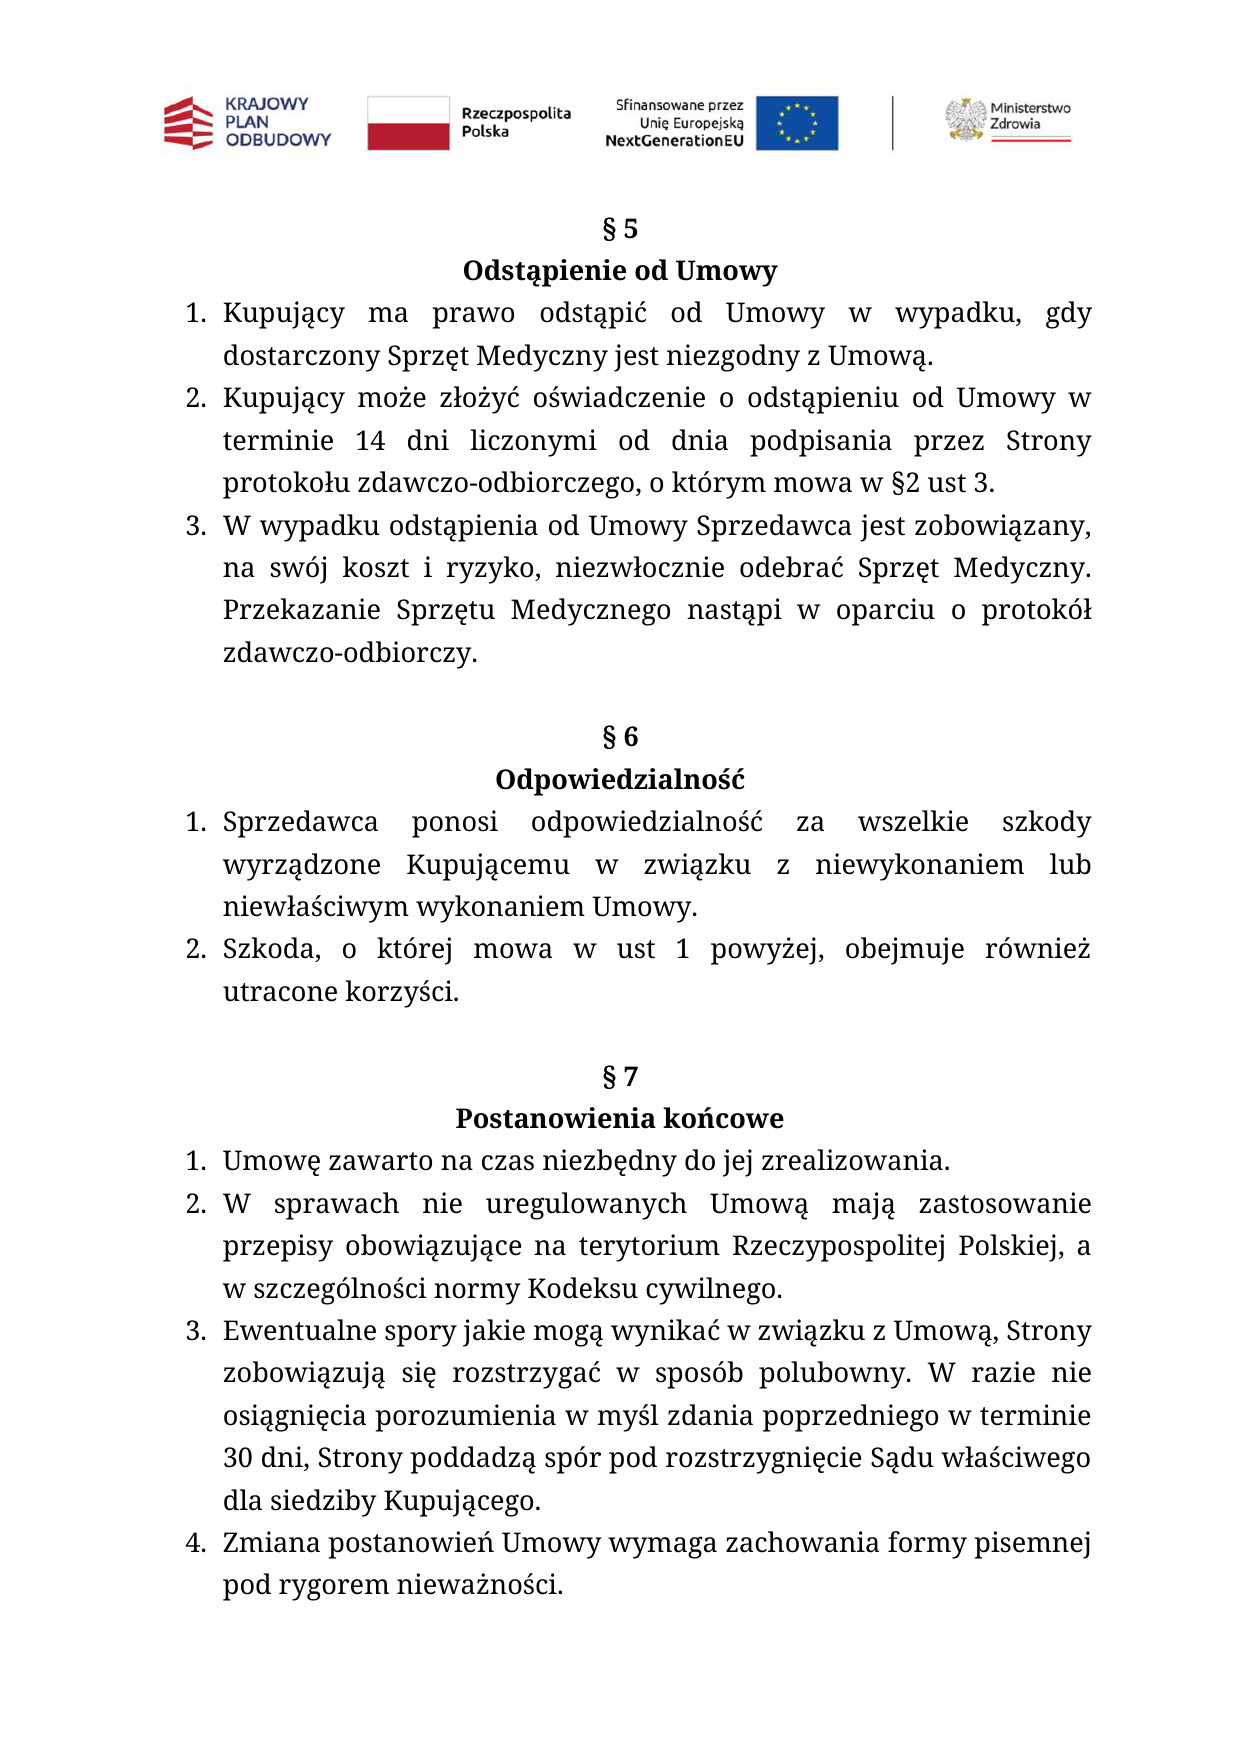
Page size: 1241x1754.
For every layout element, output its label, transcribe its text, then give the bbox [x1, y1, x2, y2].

picture [147, 73, 1093, 167]
list W sprawach nie uregulowanych Umową mają zastosowanie przepisy obowiązujące na terytorium Rzeczypospolitej Polskiej, a w szczególności normy Kodeksu cywilnego. [185, 1184, 1093, 1306]
list Ewentualne spory jakie mogą wynikać w związku z Umową, Strony zobowiązują się rozstrzygać w sposób polubowny. W razie nie osiągnięcia porozumienia w myśl zdania poprzedniego w terminie 30 dni, Strony poddadzą spór pod rozstrzygnięcie Sądu właściwego dla siedziby Kupującego. [185, 1311, 1093, 1518]
text Odstąpienie od Umowy [148, 252, 1093, 288]
list W wypadku odstąpienia od Umowy Sprzedawca jest zobowiązany, na swój koszt i ryzyko, niezwłocznie odebrać Sprzęt Medyczny. Przekazanie Sprzętu Medycznego nastąpi w oparciu o protokół zdawczo-odbiorczy. [185, 506, 1093, 670]
list Sprzedawca ponosi odpowiedzialność za wszelkie szkody wyrządzone Kupującemu w związku z niewykonaniem lub niewłaściwym wykonaniem Umowy. [185, 803, 1093, 924]
text § 6 [148, 718, 1093, 755]
text Odpowiedzialność [148, 760, 1093, 797]
list Zmiana postanowień Umowy wymaga zachowania formy pisemnej pod rygorem nieważności. [185, 1523, 1093, 1603]
text § 5 [148, 209, 1093, 246]
text Postanowienia końcowe [148, 1099, 1093, 1136]
list Kupujący może złożyć oświadczenie o odstąpieniu od Umowy w terminie 14 dni liczonymi od dnia podpisania przez Strony protokołu zdawczo-odbiorczego, o którym mowa w §2 ust 3. [185, 379, 1093, 500]
text § 7 [148, 1057, 1093, 1094]
list Szkoda, o której mowa w ust 1 powyżej, obejmuje również utracone korzyści. [185, 930, 1093, 1009]
list Umowę zawarto na czas niezbędny do jej zrealizowania. [185, 1142, 1093, 1179]
list Kupujący ma prawo odstąpić od Umowy w wypadku, gdy dostarczony Sprzęt Medyczny jest niezgodny z Umową. [185, 294, 1093, 373]
